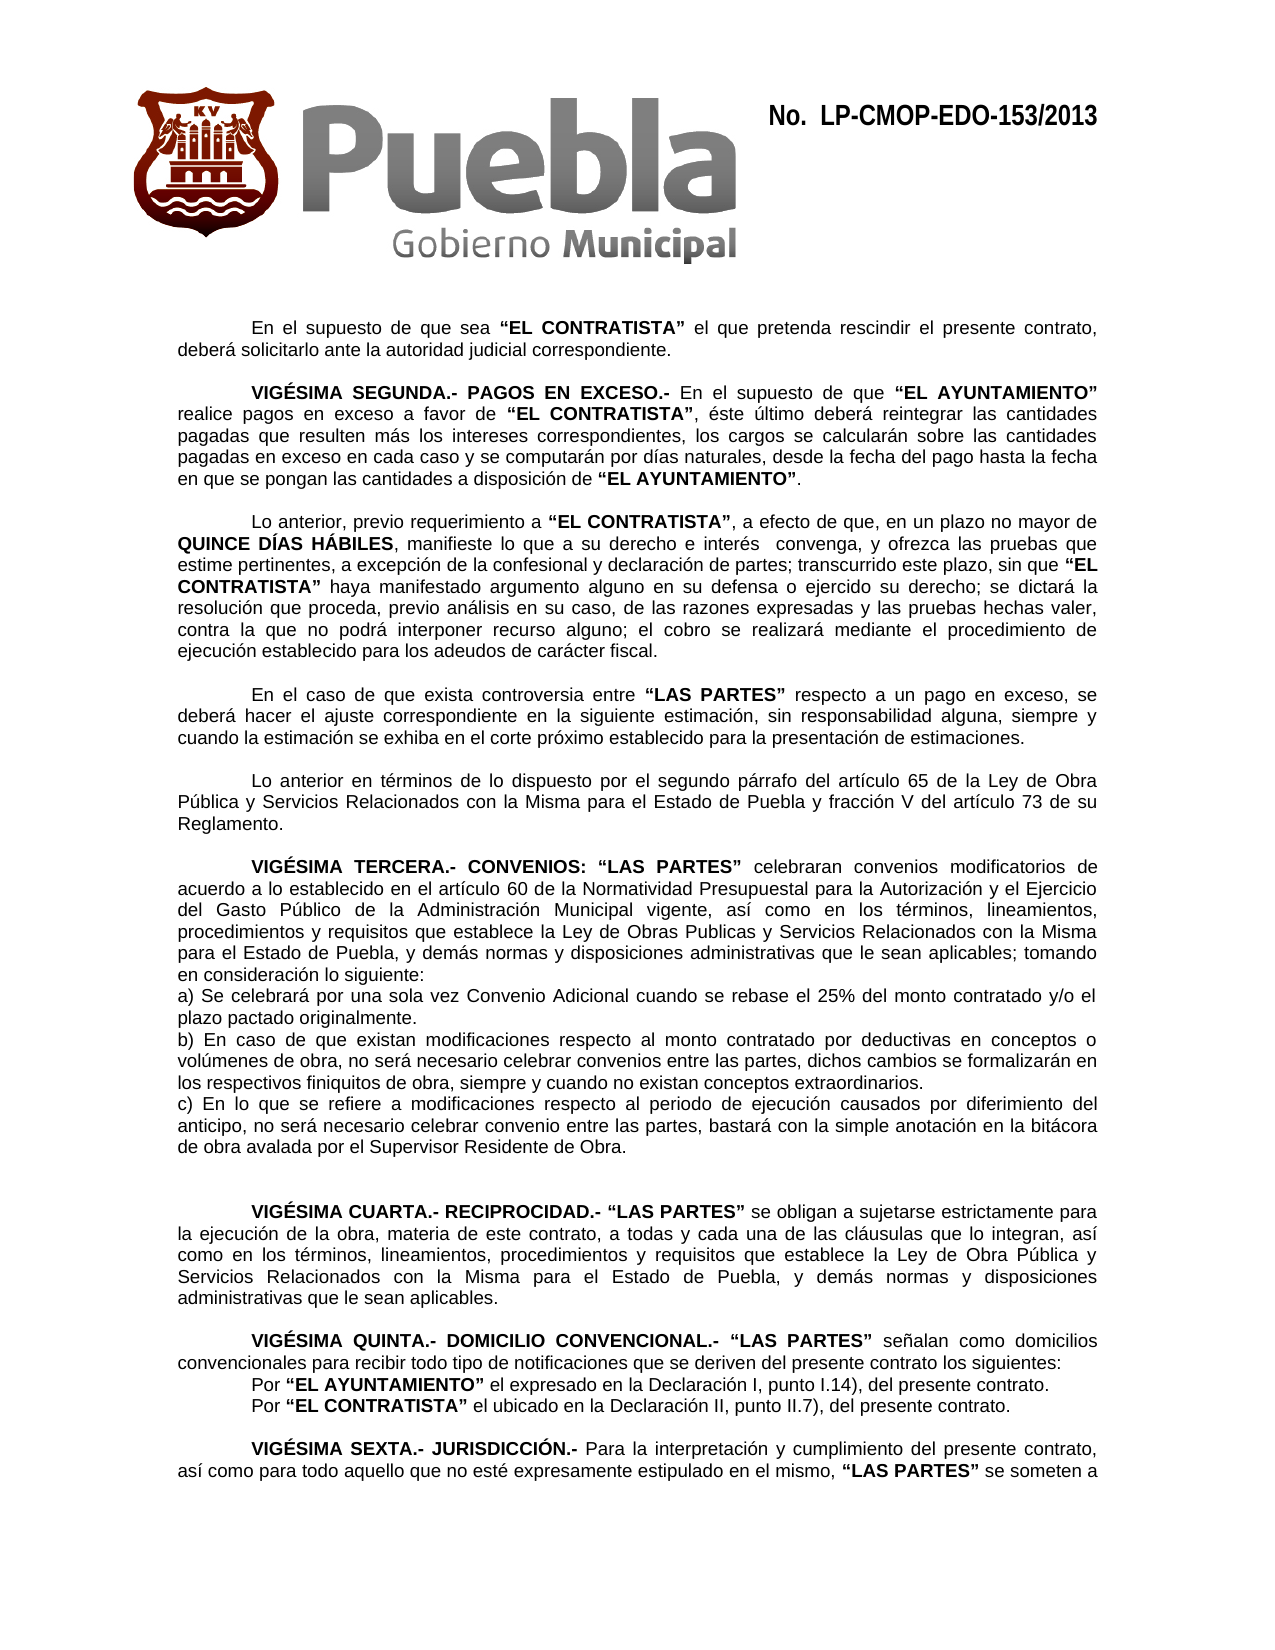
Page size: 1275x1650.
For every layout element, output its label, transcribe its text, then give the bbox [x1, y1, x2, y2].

text Lo anterior en términos de lo dispuesto por el segundo párrafo del artículo 65 de la Ley de Obra Pública y Servicios Relacionados con para el Estado de Puebla y fracción V del artículo 73 de su Reglamento. [177, 770, 1098, 834]
text a) Se celebrará por una sola vez Convenio Adicional cuando se rebase el 25% del monto contratado y/o el plazo pactado originalmente. [177, 985, 1098, 1028]
text c) En lo que se refiere a modificaciones respecto al periodo de ejecución causados por diferimiento del anticipo, no será necesario celebrar convenio entre las partes, bastará con la simple anotación en la bitácora de obra avalada por el Supervisor Residente de Obra. [177, 1093, 1098, 1158]
text Por “EL CONTRATISTA” el ubicado en , punto II.7), del presente contrato. [177, 1395, 1098, 1417]
picture [133, 87, 736, 264]
text Lo anterior, previo requerimiento a “EL CONTRATISTA”, a efecto de que, en un plazo no mayor de QUINCE DÍAS HÁBILES, manifieste lo que a su derecho e interés convenga, y ofrezca las pruebas que estime pertinentes, a excepción de la confesional y declaración de partes; transcurrido este plazo, sin que “EL CONTRATISTA” haya manifestado argumento alguno en su defensa o ejercido su derecho; se dictará la resolución que proceda, previo análisis en su caso, de las razones expresadas y las pruebas hechas valer, contra la que no podrá interponer recurso alguno; el cobro se realizará mediante el procedimiento de ejecución establecido para los adeudos de carácter fiscal. [177, 511, 1098, 662]
text En el supuesto de que sea “EL CONTRATISTA” el que pretenda rescindir el presente contrato, deberá solicitarlo ante la autoridad judicial correspondiente. [177, 317, 1098, 360]
text b) En caso de que existan modificaciones respecto al monto contratado por deductivas en conceptos o volúmenes de obra, no será necesario celebrar convenios entre las partes, dichos cambios se formalizarán en los respectivos finiquitos de obra, siempre y cuando no existan conceptos extraordinarios. [177, 1028, 1098, 1093]
text VIGÉSIMA CUARTA.- RECIPROCIDAD.- “LAS PARTES” se obligan a sujetarse estrictamente para la ejecución de la obra, materia de este contrato, a todas y cada una de las cláusulas que lo integran, así como en los términos, lineamientos, procedimientos y requisitos que establece de Obra Pública y Servicios Relacionados con para el Estado de Puebla, y demás normas y disposiciones administrativas que le sean aplicables. [177, 1201, 1098, 1309]
text VIGÉSIMA SEGUNDA.- PAGOS EN EXCESO.- En el supuesto de que “EL AYUNTAMIENTO” realice pagos en exceso a favor de “EL CONTRATISTA”, éste último deberá reintegrar las cantidades pagadas que resulten más los intereses correspondientes, los cargos se calcularán sobre las cantidades pagadas en exceso en cada caso y se computarán por días naturales, desde la fecha del pago hasta la fecha en que se pongan las cantidades a disposición de “EL AYUNTAMIENTO”. [177, 382, 1098, 489]
text VIGÉSIMA QUINTA.- DOMICILIO CONVENCIONAL.- “LAS PARTES” señalan como domicilios convencionales para recibir todo tipo de notificaciones que se deriven del presente contrato los siguientes: [177, 1330, 1098, 1373]
text Por “EL AYUNTAMIENTO” el expresado en , punto I.14), del presente contrato. [177, 1373, 1098, 1395]
text VIGÉSIMA TERCERA.- CONVENIOS: “LAS PARTES” celebraran convenios modificatorios de acuerdo a lo establecido en el artículo 60 de la Normatividad Presupuestal para la Autorización y el Ejercicio del Gasto Público de la Administración Municipal vigente, así como en los términos, lineamientos, procedimientos y requisitos que establece de Obras Publicas y Servicios Relacionados con para el Estado de Puebla, y demás normas y disposiciones administrativas que le sean aplicables; tomando en consideración lo siguiente: [177, 856, 1098, 985]
text En el caso de que exista controversia entre “LAS PARTES” respecto a un pago en exceso, se deberá hacer el ajuste correspondiente en la siguiente estimación, sin responsabilidad alguna, siempre y cuando la estimación se exhiba en el corte próximo establecido para la presentación de estimaciones. [177, 683, 1098, 748]
